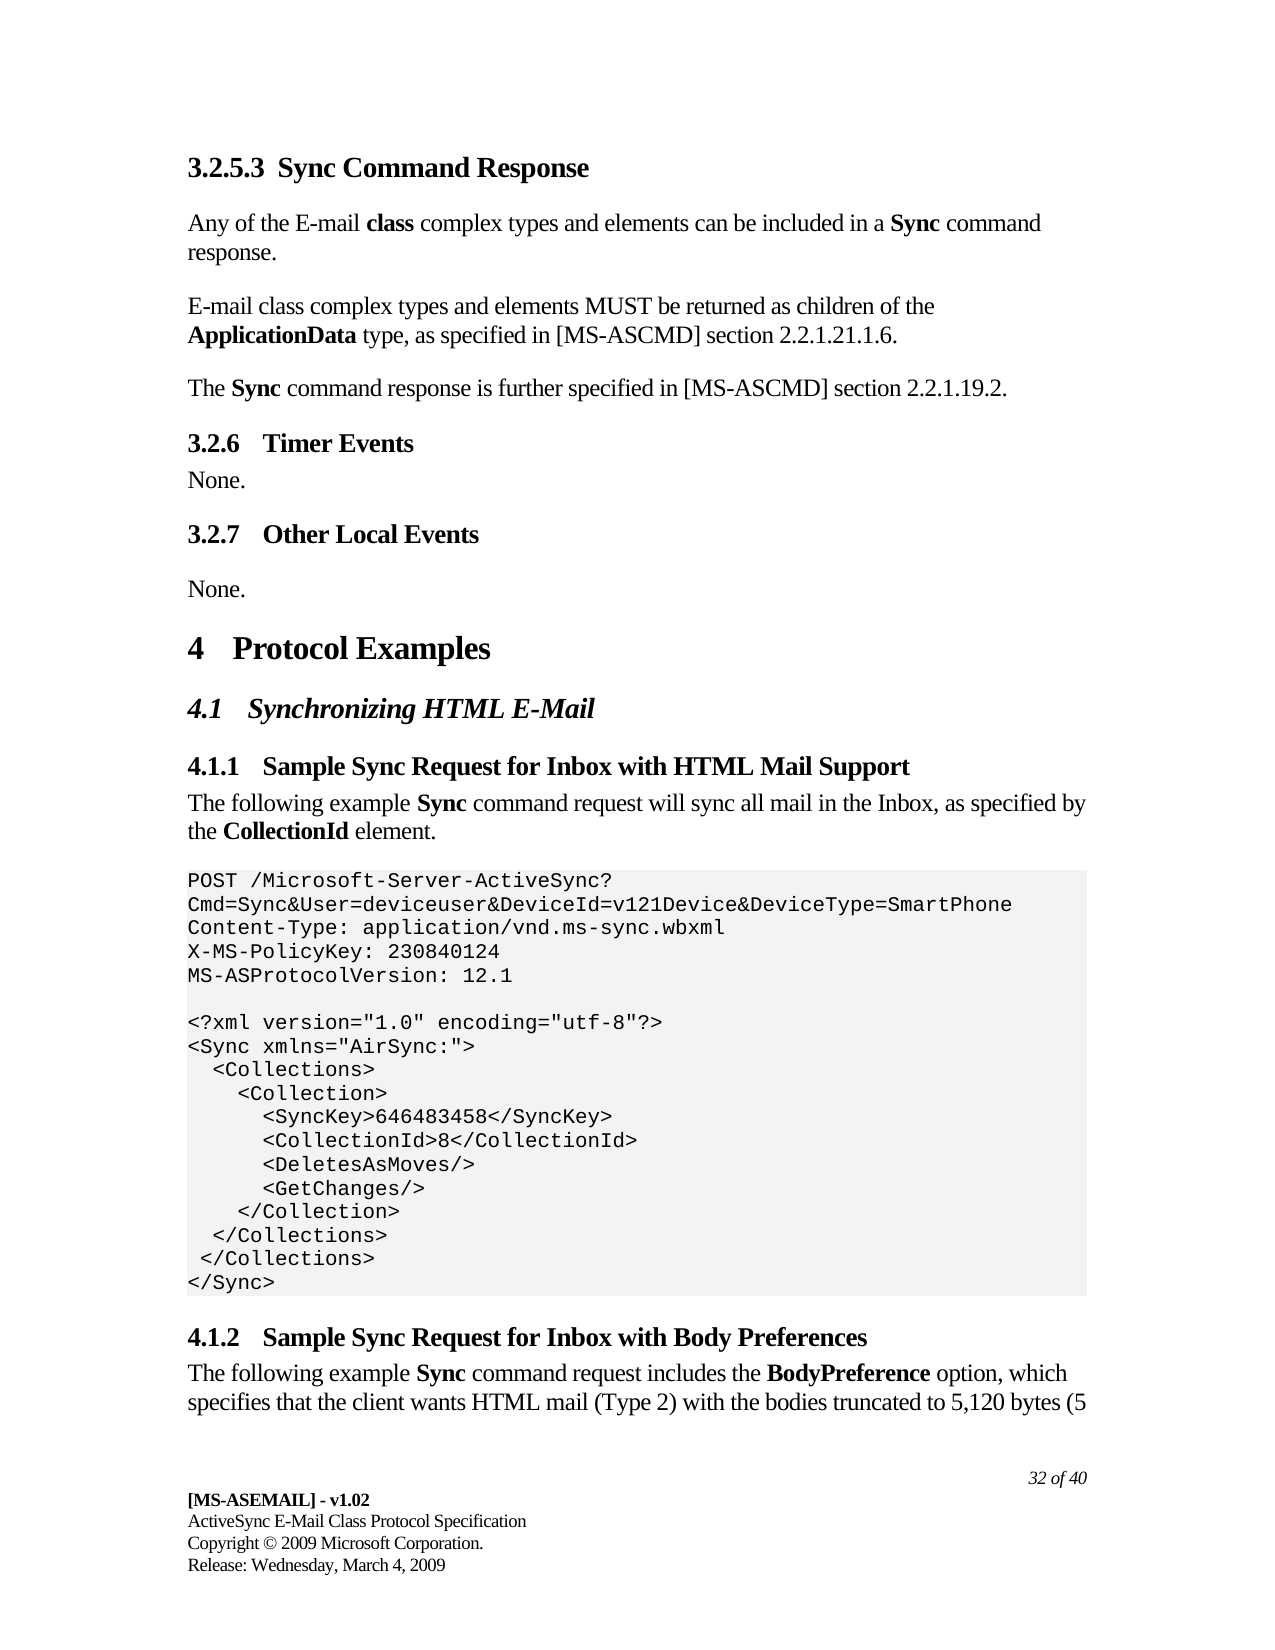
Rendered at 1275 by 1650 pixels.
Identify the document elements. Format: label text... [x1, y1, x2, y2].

text E-mail class complex types and elements MUST be returned as children of the ApplicationData type, as specified in [MS-ASCMD] section 2.2.1.21.1.6. [187, 291, 1087, 348]
text <?xml version="1.0" encoding="utf-8"?> [187, 1012, 1087, 1036]
text </Sync> [187, 1272, 1087, 1296]
subtitle Synchronizing HTML E-Mail [187, 692, 1087, 725]
text <DeletesAsMoves/> [187, 1154, 1087, 1177]
text <CollectionId>8</CollectionId> [187, 1130, 1087, 1154]
subtitle Timer Events [187, 427, 1087, 458]
subtitle Sample Sync Request for Inbox with Body Preferences [187, 1321, 1087, 1352]
text Content-Type: application/vnd.ms-sync.wbxml [187, 917, 1087, 941]
text <Collections> [187, 1059, 1087, 1083]
subtitle Other Local Events [187, 518, 1087, 549]
text <Sync xmlns="AirSync:"> [187, 1036, 1087, 1059]
text POST /Microsoft-Server-ActiveSync?Cmd=Sync&User=deviceuser&DeviceId=v121Device&DeviceType=SmartPhone [187, 870, 1087, 917]
subtitle Sample Sync Request for Inbox with HTML Mail Support [187, 750, 1087, 781]
subtitle Sync Command Response [187, 150, 1087, 183]
text MS-ASProtocolVersion: 12.1 [187, 965, 1087, 988]
text The Sync command response is further specified in [MS-ASCMD] section 2.2.1.19.2. [187, 373, 1087, 402]
text X-MS-PolicyKey: 230840124 [187, 941, 1087, 965]
subtitle Protocol Examples [187, 628, 1087, 667]
text None. [187, 465, 1087, 493]
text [187, 1358, 1087, 1416]
text <SyncKey>646483458</SyncKey> [187, 1107, 1087, 1130]
text </Collections> [187, 1248, 1087, 1272]
text <GetChanges/> [187, 1177, 1087, 1201]
text The following example Sync command request will sync all mail in the Inbox, as specified by the CollectionId element. [187, 788, 1087, 845]
text None. [187, 574, 1087, 603]
text </Collection> [187, 1201, 1087, 1225]
text </Collections> [187, 1225, 1087, 1248]
text Any of the E-mail class complex types and elements can be included in a Sync command response. [187, 208, 1087, 266]
text <Collection> [187, 1083, 1087, 1107]
